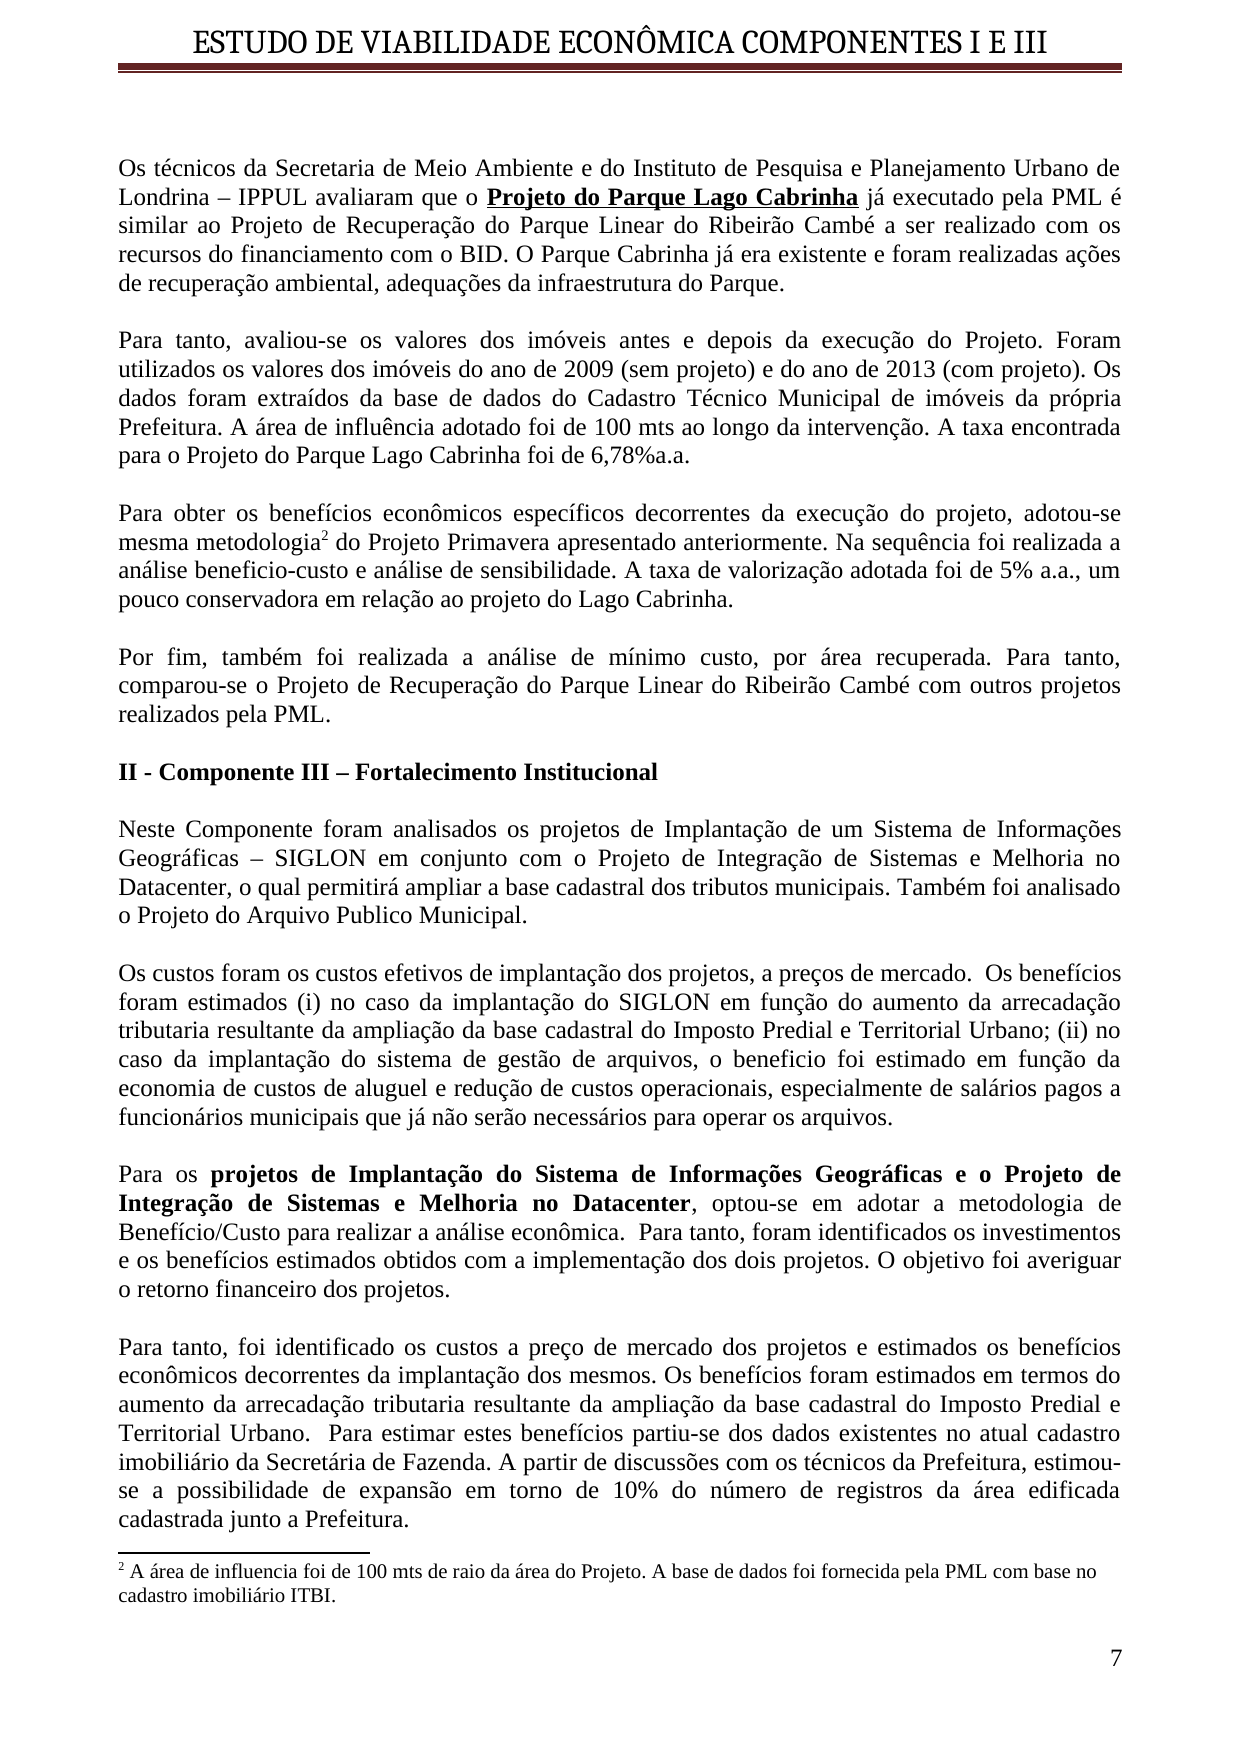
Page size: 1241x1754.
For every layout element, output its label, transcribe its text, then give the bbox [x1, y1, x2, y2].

text Os técnicos da Secretaria de Meio Ambiente e do Instituto de Pesquisa e Planejamento Urbano de Londrina – IPPUL avaliaram que o Projeto do Parque Lago Cabrinha já executado pela PML é similar ao Projeto de Recuperação do Parque Linear do Ribeirão Cambé a ser realizado com os recursos do financiamento com o BID. O Parque Cabrinha já era existente e foram realizadas ações de recuperação ambiental, adequações da infraestrutura do Parque. [118, 153, 1122, 297]
text Neste Componente foram analisados os projetos de Implantação de um Sistema de Informações Geográficas – SIGLON em conjunto com o Projeto de Integração de Sistemas e Melhoria no Datacenter, o qual permitirá ampliar a base cadastral dos tributos municipais. Também foi analisado o Projeto do Arquivo Publico Municipal. [118, 814, 1122, 929]
text Por fim, também foi realizada a análise de mínimo custo, por área recuperada. Para tanto, comparou-se o Projeto de Recuperação do Parque Linear do Ribeirão Cambé com outros projetos realizados pela PML. [118, 642, 1122, 728]
text Os custos foram os custos efetivos de implantação dos projetos, a preços de mercado. Os benefícios foram estimados (i) no caso da implantação do SIGLON em função do aumento da arrecadação tributaria resultante da ampliação da base cadastral do Imposto Predial e Territorial Urbano; (ii) no caso da implantação do sistema de gestão de arquivos, o beneficio foi estimado em função da economia de custos de aluguel e redução de custos operacionais, especialmente de salários pagos a funcionários municipais que já não serão necessários para operar os arquivos. [118, 958, 1122, 1130]
text Para os projetos de Implantação do Sistema de Informações Geográficas e o Projeto de Integração de Sistemas e Melhoria no Datacenter, optou-se em adotar a metodologia de Benefício/Custo para realizar a análise econômica. Para tanto, foram identificados os investimentos e os benefícios estimados obtidos com a implementação dos dois projetos. O objetivo foi averiguar o retorno financeiro dos projetos. [118, 1159, 1122, 1303]
text Para tanto, avaliou-se os valores dos imóveis antes e depois da execução do Projeto. Foram utilizados os valores dos imóveis do ano de 2009 (sem projeto) e do ano de 2013 (com projeto). Os dados foram extraídos da base de dados do Cadastro Técnico Municipal de imóveis da própria Prefeitura. A área de influência adotado foi de 100 mts ao longo da intervenção. A taxa encontrada para o Projeto do Parque Lago Cabrinha foi de 6,78%a.a. [118, 325, 1122, 469]
text Para obter os benefícios econômicos específicos decorrentes da execução do projeto, adotou-se mesma metodologia do Projeto Primavera apresentado anteriormente. Na sequência foi realizada a análise beneficio-custo e análise de sensibilidade. A taxa de valorização adotada foi de 5% a.a., um pouco conservadora em relação ao projeto do Lago Cabrinha. [118, 498, 1122, 613]
text Para tanto, foi identificado os custos a preço de mercado dos projetos e estimados os benefícios econômicos decorrentes da implantação dos mesmos. Os benefícios foram estimados em termos do aumento da arrecadação tributaria resultante da ampliação da base cadastral do Imposto Predial e Territorial Urbano. Para estimar estes benefícios partiu-se dos dados existentes no atual cadastro imobiliário da Secretária de Fazenda. A partir de discussões com os técnicos da Prefeitura, estimou-se a possibilidade de expansão em torno de 10% do número de registros da área edificada cadastrada junto a Prefeitura. [118, 1332, 1122, 1533]
text II - Componente III – Fortalecimento Institucional [118, 757, 1122, 785]
